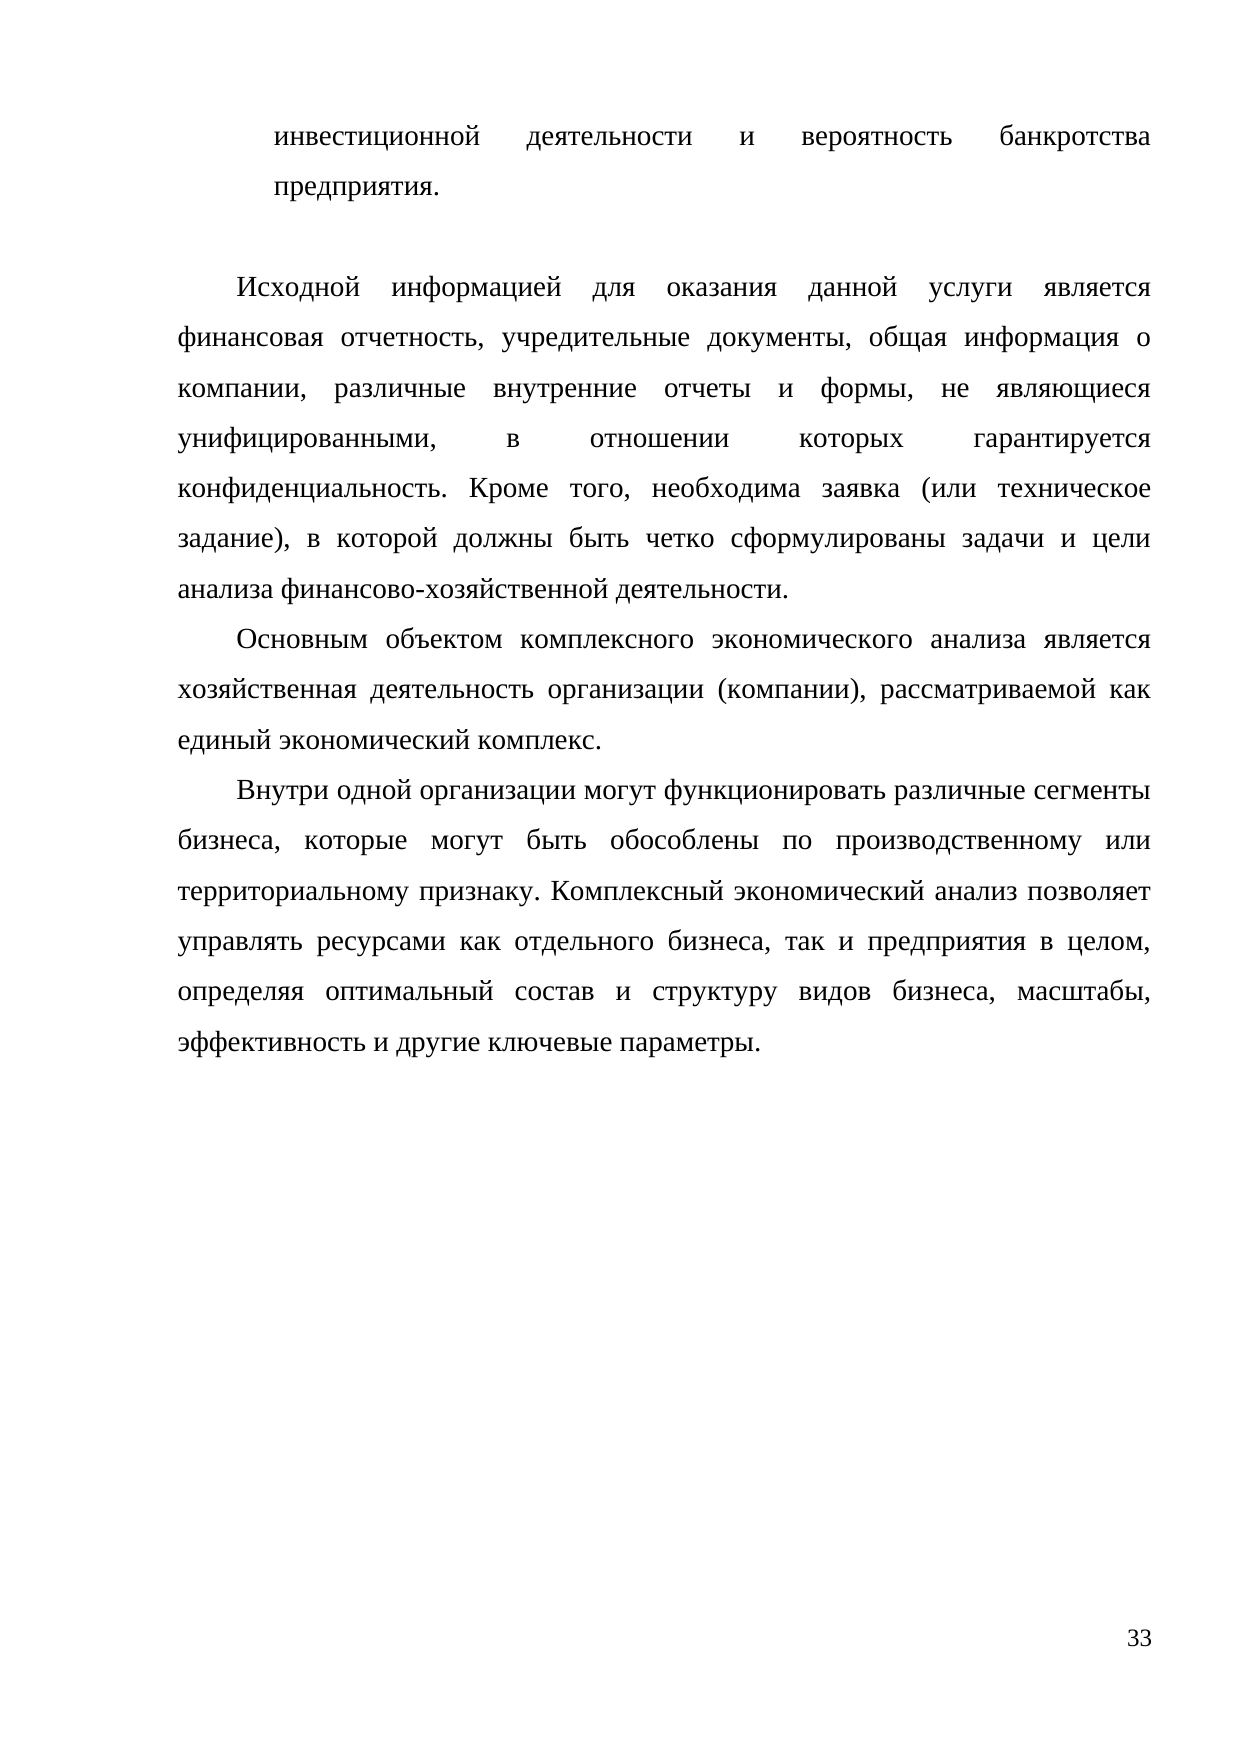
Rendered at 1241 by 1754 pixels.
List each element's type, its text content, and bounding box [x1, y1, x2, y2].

text Внутри одной организации могут функционировать различные сегменты бизнеса, которые могут быть обособлены по производственному или территориальному признаку. Комплексный экономический анализ позволяет управлять ресурсами как отдельного бизнеса, так и предприятия в целом, определяя оптимальный состав и структуру видов бизнеса, масштабы, эффективность и другие ключевые параметры. [177, 772, 1152, 1057]
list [236, 118, 1152, 202]
text Исходной информацией для оказания данной услуги является финансовая отчетность, учредительные документы, общая информация о компании, различные внутренние отчеты и формы, не являющиеся унифицированными, в отношении которых гарантируется конфиденциальность. Кроме того, необходима заявка (или техническое задание), в которой должны быть четко сформулированы задачи и цели анализа финансово-хозяйственной деятельности. [177, 269, 1152, 604]
text Основным объектом комплексного экономического анализа является хозяйственная деятельность организации (компании), рассматриваемой как единый экономический комплекс. [177, 621, 1152, 755]
